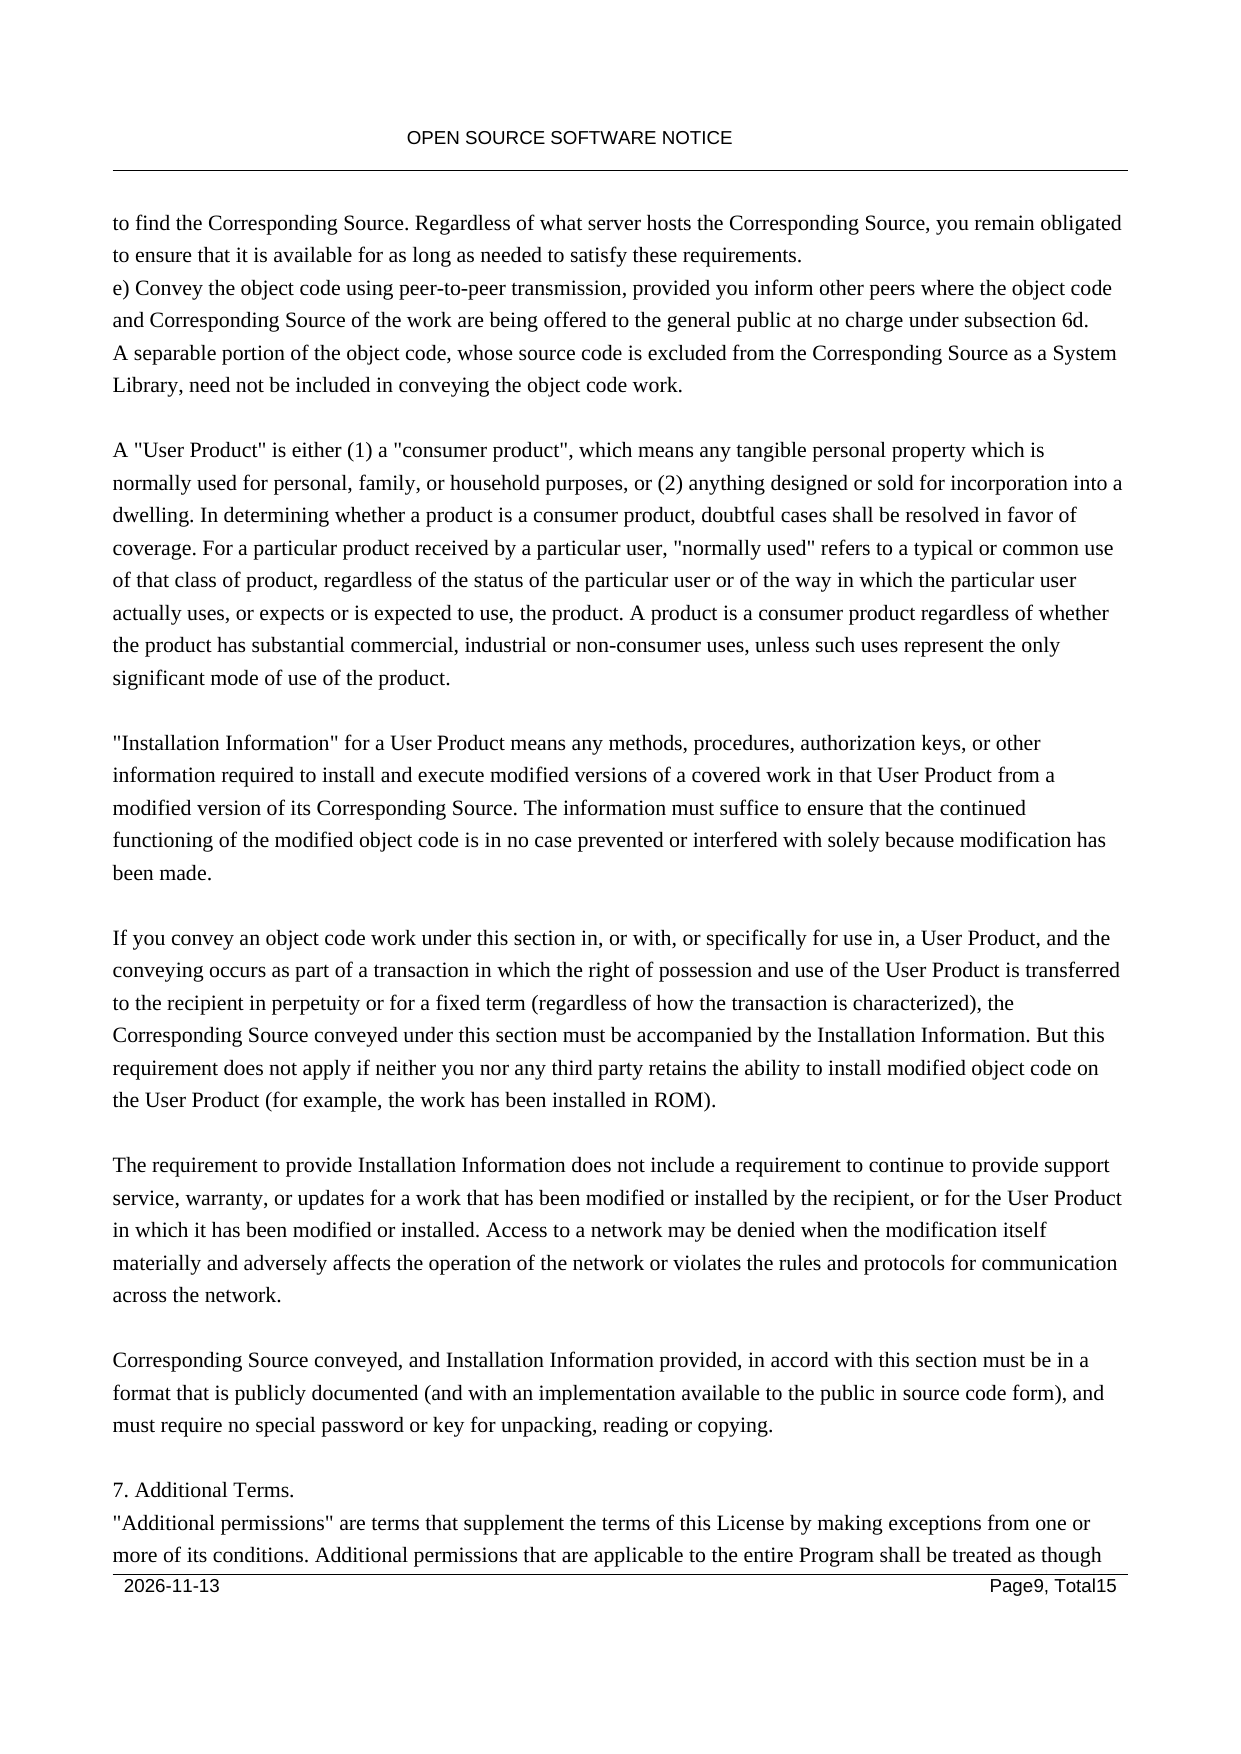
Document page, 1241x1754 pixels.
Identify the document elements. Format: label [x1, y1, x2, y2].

text [112, 206, 1128, 1571]
